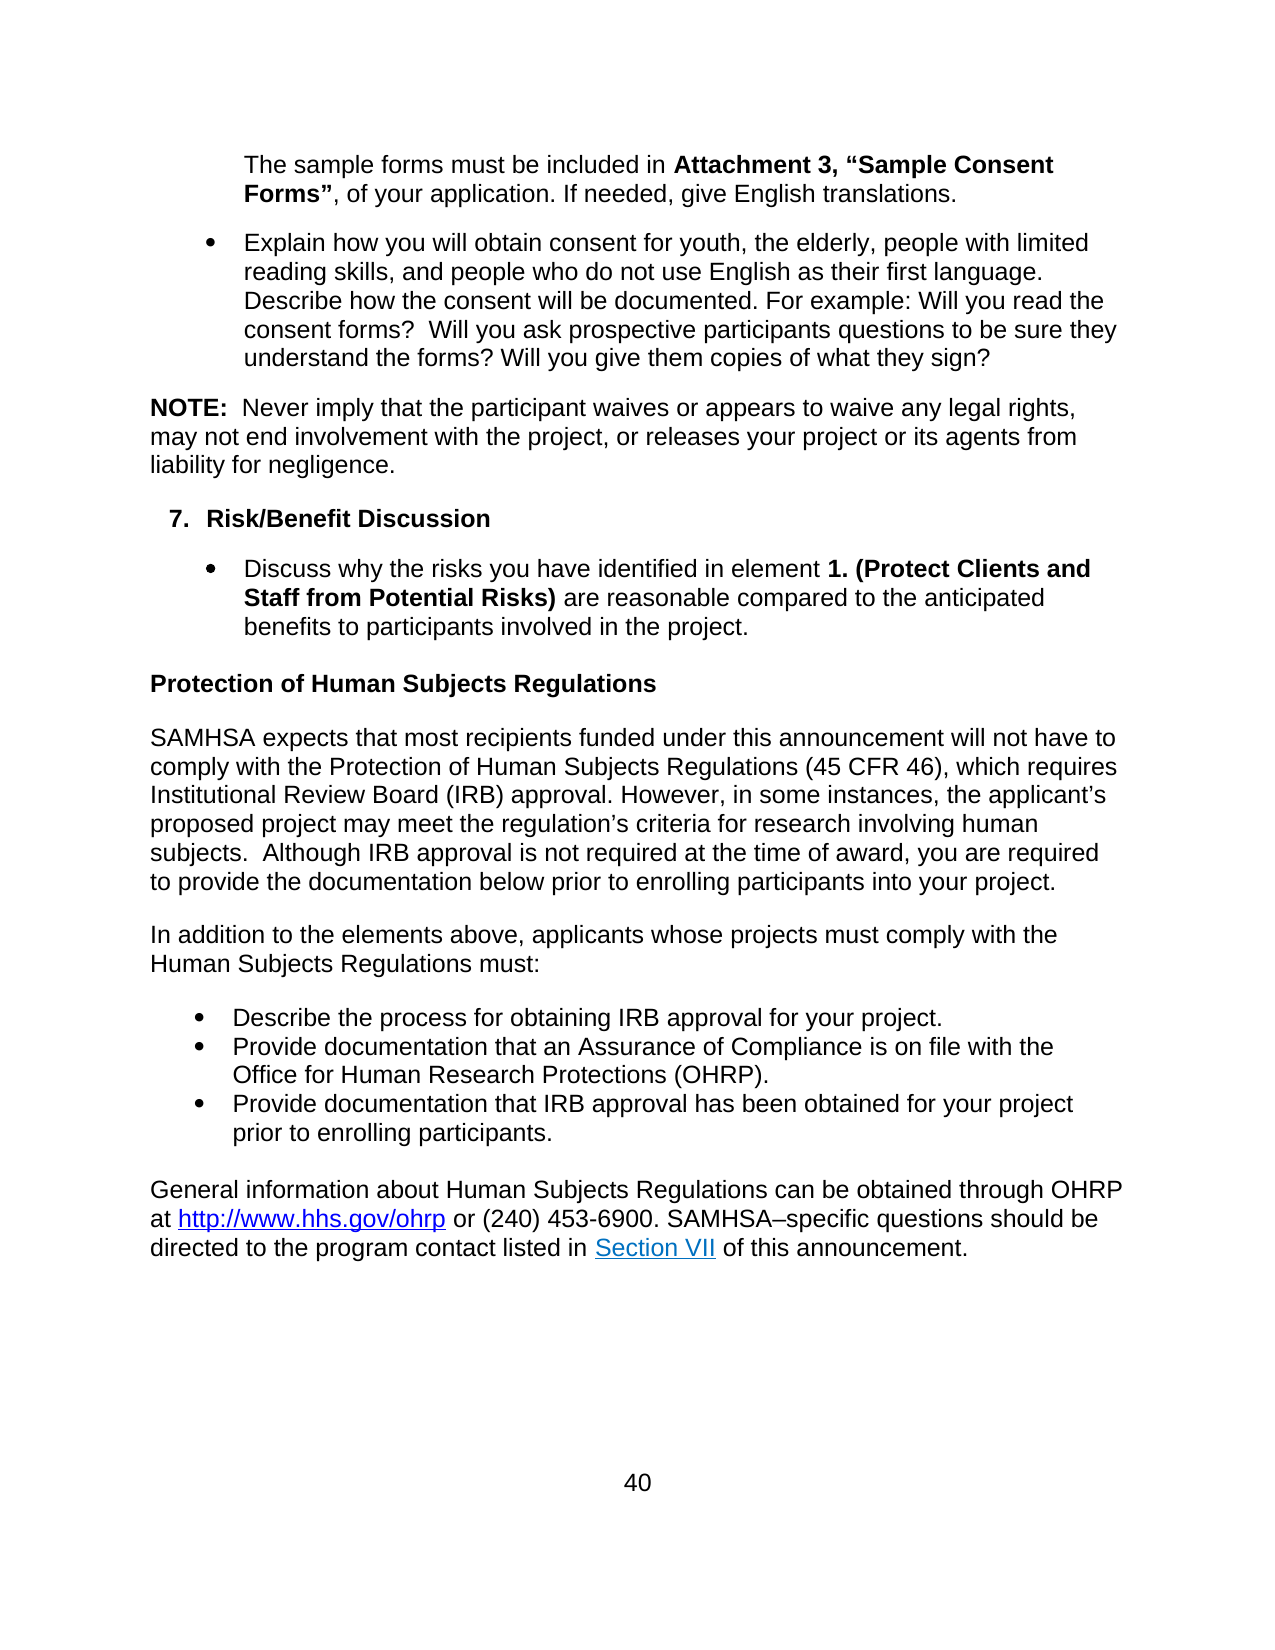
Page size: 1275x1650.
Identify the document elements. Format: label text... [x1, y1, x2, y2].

text NOTE: Never imply that the participant waives or appears to waive any legal rights, may not end involvement with the project, or releases your project or its agents from liability for negligence. [150, 393, 1125, 479]
list Provide documentation that IRB approval has been obtained for your project prior to enrolling participants. [195, 1089, 1125, 1147]
list Provide documentation that an Assurance of Compliance is on file with the Office for Human Research Protections (OHRP). [195, 1032, 1125, 1089]
text General information about Human Subjects Regulations can be obtained through OHRP at http://www.hhs.gov/ohrp or (240) 453-6900. SAMHSA–specific questions should be directed to the program contact listed in Section VII of this announcement. [150, 1176, 1125, 1262]
list Risk/Benefit Discussion [169, 504, 1125, 533]
list Discuss why the risks you have identified in element 1. (Protect Clients and Staff from Potential Risks) are reasonable compared to the anticipated benefits to participants involved in the project. [206, 554, 1125, 640]
list Describe the process for obtaining IRB approval for your project. [195, 1003, 1125, 1032]
text SAMHSA expects that most recipients funded under this announcement will not have to comply with the Protection of Human Subjects Regulations (45 CFR 46), which requires Institutional Review Board (IRB) approval. However, in some instances, the applicant’s proposed project may meet the regulation’s criteria for research involving human subjects. Although IRB approval is not required at the time of award, you are required to provide the documentation below prior to enrolling participants into your project. [150, 723, 1125, 895]
list Explain how you will obtain consent for youth, the elderly, people with limited reading skills, and people who do not use English as their first language. Describe how the consent will be documented. For example: Will you read the consent forms? Will you ask prospective participants questions to be sure they understand the forms? Will you give them copies of what they sign? [206, 228, 1125, 372]
text Protection of Human Subjects Regulations [150, 669, 1125, 698]
text In addition to the elements above, applicants whose projects must comply with the Human Subjects Regulations must: [150, 920, 1125, 978]
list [206, 150, 1125, 207]
